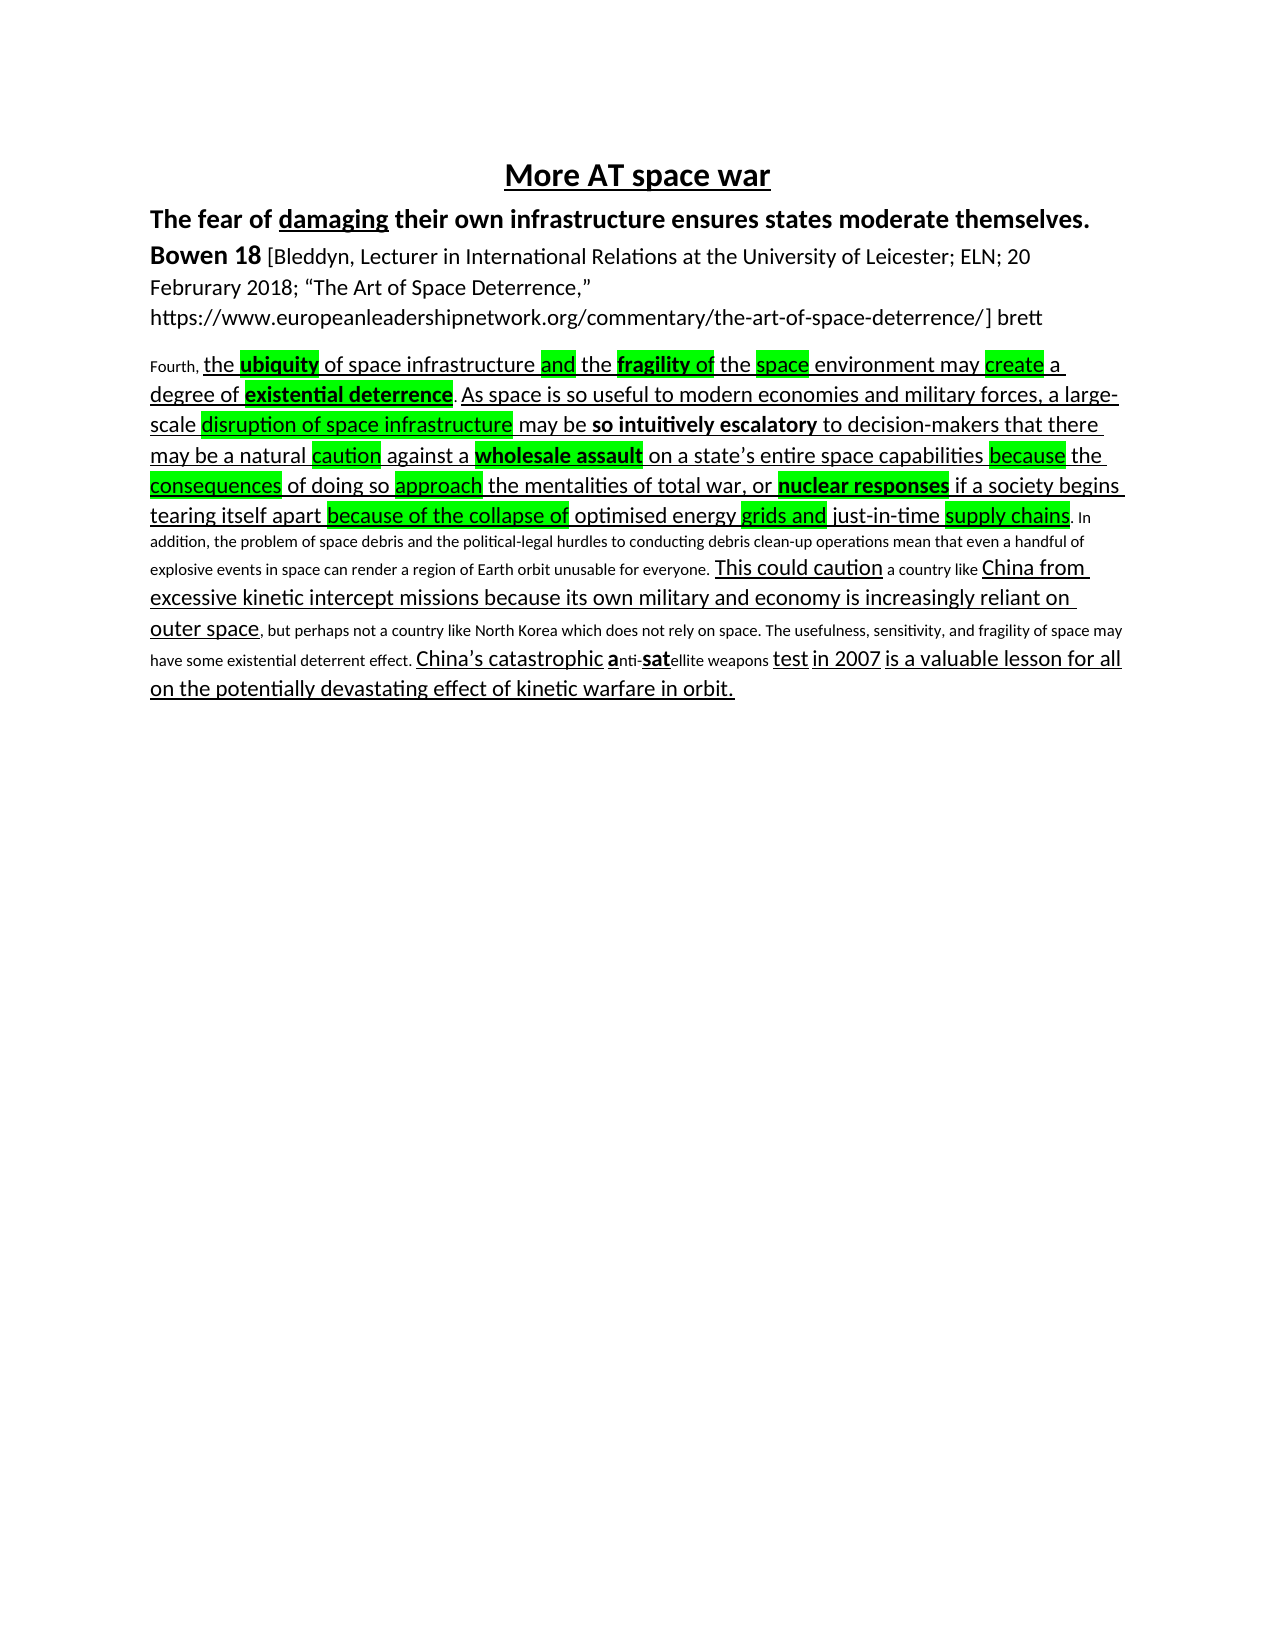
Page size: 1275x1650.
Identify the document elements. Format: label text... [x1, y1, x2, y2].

subtitle More AT space war [150, 154, 1125, 195]
text Bowen 18 [Bleddyn, Lecturer in International Relations at the University of Leicester; ELN; 20 Februrary 2018; “The Art of Space Deterrence,” https://www.europeanleadershipnetwork.org/commentary/the-art-of-space-deterrence/] brett [150, 238, 1125, 331]
text Fourth, the ubiquity of space infrastructure and the fragility of the space environment may create a degree of existential deterrence. As space is so useful to modern economies and military forces, a large-scale disruption of space infrastructure may be so intuitively escalatory to decision-makers that there may be a natural caution against a wholesale assault on a state’s entire space capabilities because the consequences of doing so approach the mentalities of total war, or nuclear responses if a society begins tearing itself apart because of the collapse of optimised energy grids and just-in-time supply chains. In addition, the problem of space debris and the political-legal hurdles to conducting debris clean-up operations mean that even a handful of explosive events in space can render a region of Earth orbit unusable for everyone. This could caution a country like China from excessive kinetic intercept missions because its own military and economy is increasingly reliant on outer space, but perhaps not a country like North Korea which does not rely on space. The usefulness, sensitivity, and fragility of space may have some existential deterrent effect. China’s catastrophic anti-satellite weapons test in 2007 is a valuable lesson for all on the potentially devastating effect of kinetic warfare in orbit. [150, 350, 1125, 495]
text Fourth, the ubiquity of space infrastructure and the fragility of the space environment may create a degree of existential deterrence. As space is so useful to modern economies and military forces, a large-scale disruption of space infrastructure may be so intuitively escalatory to decision-makers that there may be a natural caution against a wholesale assault on a state’s entire space capabilities because the consequences of doing so approach the mentalities of total war, or nuclear responses if a society begins tearing itself apart because of the collapse of optimised energy grids and just-in-time supply chains. In addition, the problem of space debris and the political-legal hurdles to conducting debris clean-up operations mean that even a handful of explosive events in space can render a region of Earth orbit unusable for everyone. This could caution a country like China from excessive kinetic intercept missions because its own military and economy is increasingly reliant on outer space, but perhaps not a country like North Korea which does not rely on space. The usefulness, sensitivity, and fragility of space may have some existential deterrent effect. China’s catastrophic anti-satellite weapons test in 2007 is a valuable lesson for all on the potentially devastating effect of kinetic warfare in orbit. [150, 497, 1125, 702]
subtitle The fear of damaging their own infrastructure ensures states moderate themselves. [150, 202, 1125, 235]
